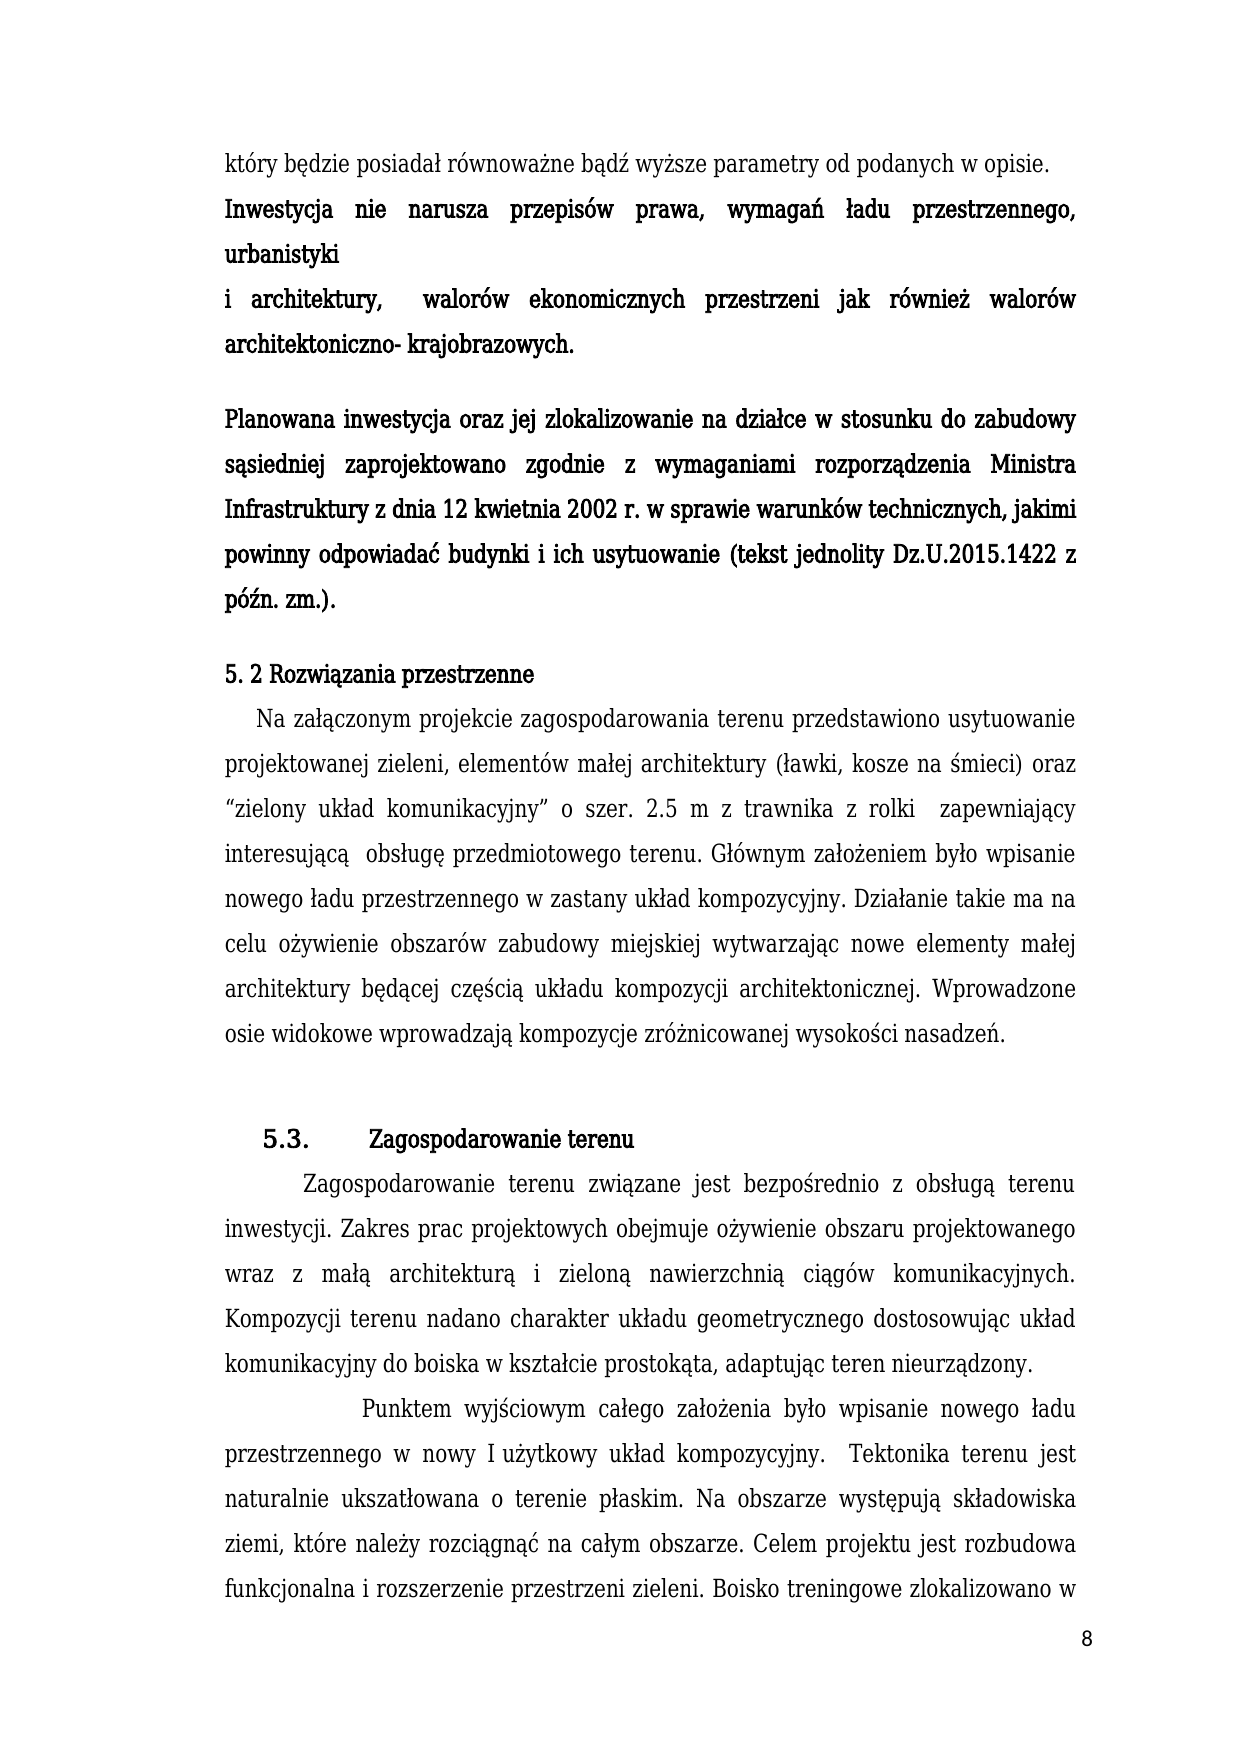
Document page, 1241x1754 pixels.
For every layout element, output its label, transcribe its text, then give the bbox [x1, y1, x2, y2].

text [224, 1393, 1077, 1603]
list Zagospodarowanie terenu [262, 1123, 1077, 1153]
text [224, 148, 1077, 178]
text Zagospodarowanie terenu związane jest bezpośrednio z obsługą terenu inwestycji. Zakres prac projektowych obejmuje ożywienie obszaru projektowanego wraz z małą architekturą i zieloną nawierzchnią ciągów komunikacyjnych. Kompozycji terenu nadano charakter układu geometrycznego dostosowując układ komunikacyjny do boiska w kształcie prostokąta, adaptując teren nieurządzony. [224, 1168, 1077, 1378]
text 5. 2 Rozwiązania przestrzenne [224, 658, 1077, 688]
text Inwestycja nie narusza przepisów prawa, wymagań ładu przestrzennego, urbanistyki i architektury, walorów ekonomicznych przestrzeni jak również walorów architektoniczno- krajobrazowych. [224, 193, 1077, 358]
text Planowana inwestycja oraz jej zlokalizowanie na działce w stosunku do zabudowy sąsiedniej zaprojektowano zgodnie z wymaganiami rozporządzenia Ministra Infrastruktury z dnia 12 kwietnia 2002 r. w sprawie warunków technicznych, jakimi powinny odpowiadać budynki i ich usytuowanie (tekst jednolity Dz.U.2015.1422 z późn. zm.). [224, 403, 1077, 613]
text Na załączonym projekcie zagospodarowania terenu przedstawiono usytuowanie projektowanej zieleni, elementów małej architektury (ławki, kosze na śmieci) oraz “zielony układ komunikacyjny” o szer. 2.5 m z trawnika z rolki zapewniający interesującą obsługę przedmiotowego terenu. Głównym założeniem było wpisanie nowego ładu przestrzennego w zastany układ kompozycyjny. Działanie takie ma na celu ożywienie obszarów zabudowy miejskiej wytwarzając nowe elementy małej architektury będącej częścią układu kompozycji architektonicznej. Wprowadzone osie widokowe wprowadzają kompozycje zróżnicowanej wysokości nasadzeń. [224, 703, 1077, 1048]
